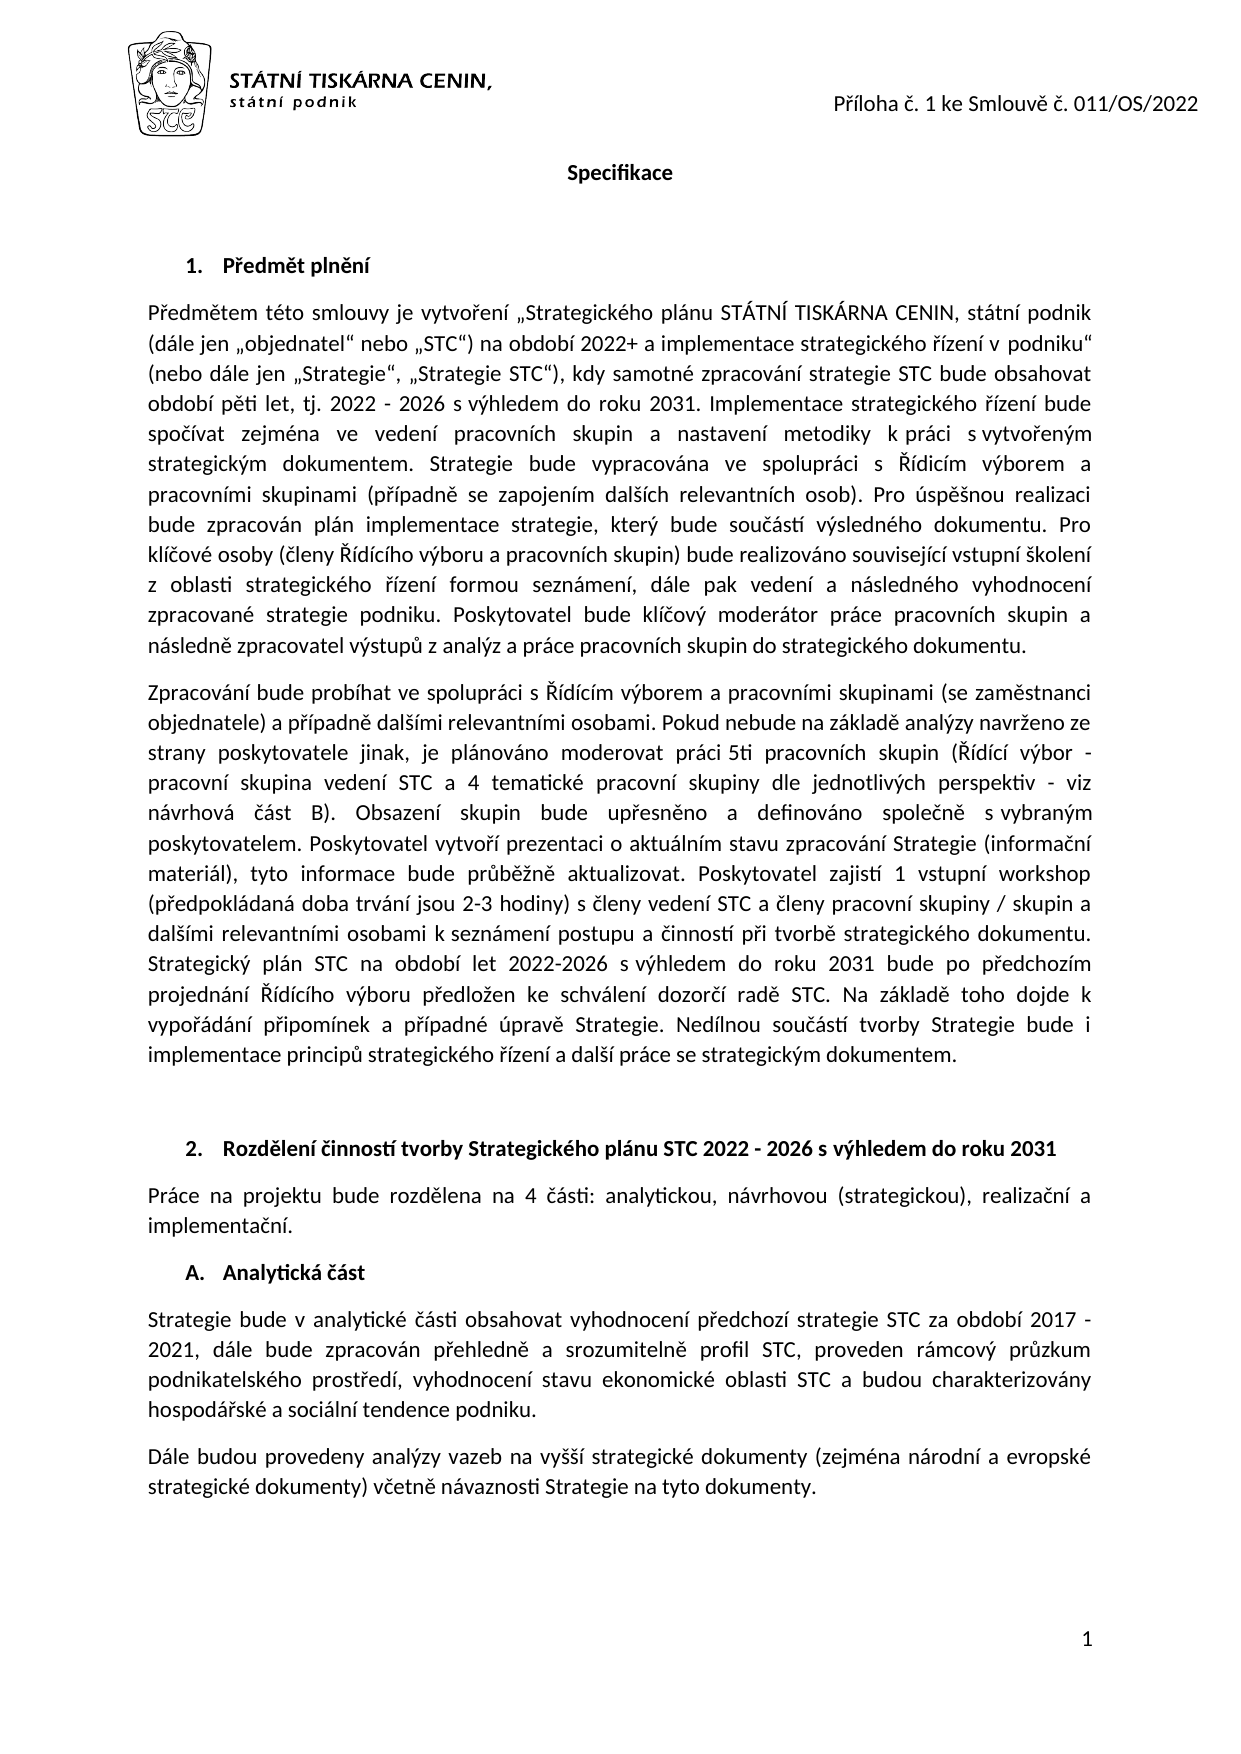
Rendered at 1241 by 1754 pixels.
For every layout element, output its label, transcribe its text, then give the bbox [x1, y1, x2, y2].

text Strategie bude v analytické části obsahovat vyhodnocení předchozí strategie STC za období 2017 - 2021, dále bude zpracován přehledně a srozumitelně profil STC, proveden rámcový průzkum podnikatelského prostředí, vyhodnocení stavu ekonomické oblasti STC a budou charakterizovány hospodářské a sociální tendence podniku. [148, 1305, 1093, 1423]
text Specifikace [148, 158, 1093, 186]
list Předmět plnění [185, 252, 1093, 279]
picture [99, 13, 511, 162]
list Analytická část [185, 1258, 1093, 1286]
text Předmětem této smlouvy je vytvoření „Strategického plánu STÁTNÍ TISKÁRNA CENIN, státní podnik (dále jen „objednatel“ nebo „STC“) na období 2022+ a implementace strategického řízení v podniku“ (nebo dále jen „Strategie“, „Strategie STC“), kdy samotné zpracování strategie STC bude obsahovat období pěti let, tj. 2022 - 2026 s výhledem do roku 2031. Implementace strategického řízení bude spočívat zejména ve vedení pracovních skupin a nastavení metodiky k práci s vytvořeným strategickým dokumentem. Strategie bude vypracována ve spolupráci s Řídicím výborem a pracovními skupinami (případně se zapojením dalších relevantních osob). Pro úspěšnou realizaci bude zpracován plán implementace strategie, který bude součástí výsledného dokumentu. Pro klíčové osoby (členy Řídícího výboru a pracovních skupin) bude realizováno související vstupní školení z oblasti strategického řízení formou seznámení, dále pak vedení a následného vyhodnocení zpracované strategie podniku. Poskytovatel bude klíčový moderátor práce pracovních skupin a následně zpracovatel výstupů z analýz a práce pracovních skupin do strategického dokumentu. [148, 298, 1093, 659]
text Zpracování bude probíhat ve spolupráci s Řídícím výborem a pracovními skupinami (se zaměstnanci objednatele) a případně dalšími relevantními osobami. Pokud nebude na základě analýzy navrženo ze strany poskytovatele jinak, je plánováno moderovat práci 5ti pracovních skupin (Řídící výbor - pracovní skupina vedení STC a 4 tematické pracovní skupiny dle jednotlivých perspektiv - viz návrhová část B). Obsazení skupin bude upřesněno a definováno společně s vybraným poskytovatelem. Poskytovatel vytvoří prezentaci o aktuálním stavu zpracování Strategie (informační materiál), tyto informace bude průběžně aktualizovat. Poskytovatel zajistí 1 vstupní workshop (předpokládaná doba trvání jsou 2-3 hodiny) s členy vedení STC a členy pracovní skupiny / skupin a dalšími relevantními osobami k seznámení postupu a činností při tvorbě strategického dokumentu. Strategický plán STC na období let 2022-2026 s výhledem do roku 2031 bude po předchozím projednání Řídícího výboru předložen ke schválení dozorčí radě STC. Na základě toho dojde k vypořádání připomínek a případné úpravě Strategie. Nedílnou součástí tvorby Strategie bude i implementace principů strategického řízení a další práce se strategickým dokumentem. [148, 678, 1093, 1068]
list Rozdělení činností tvorby Strategického plánu STC 2022 - 2026 s výhledem do roku 2031 [185, 1134, 1093, 1162]
text Práce na projektu bude rozdělena na 4 části: analytickou, návrhovou (strategickou), realizační a implementační. [148, 1181, 1093, 1239]
text Dále budou provedeny analýzy vazeb na vyšší strategické dokumenty (zejména národní a evropské strategické dokumenty) včetně návaznosti Strategie na tyto dokumenty. [148, 1442, 1093, 1500]
